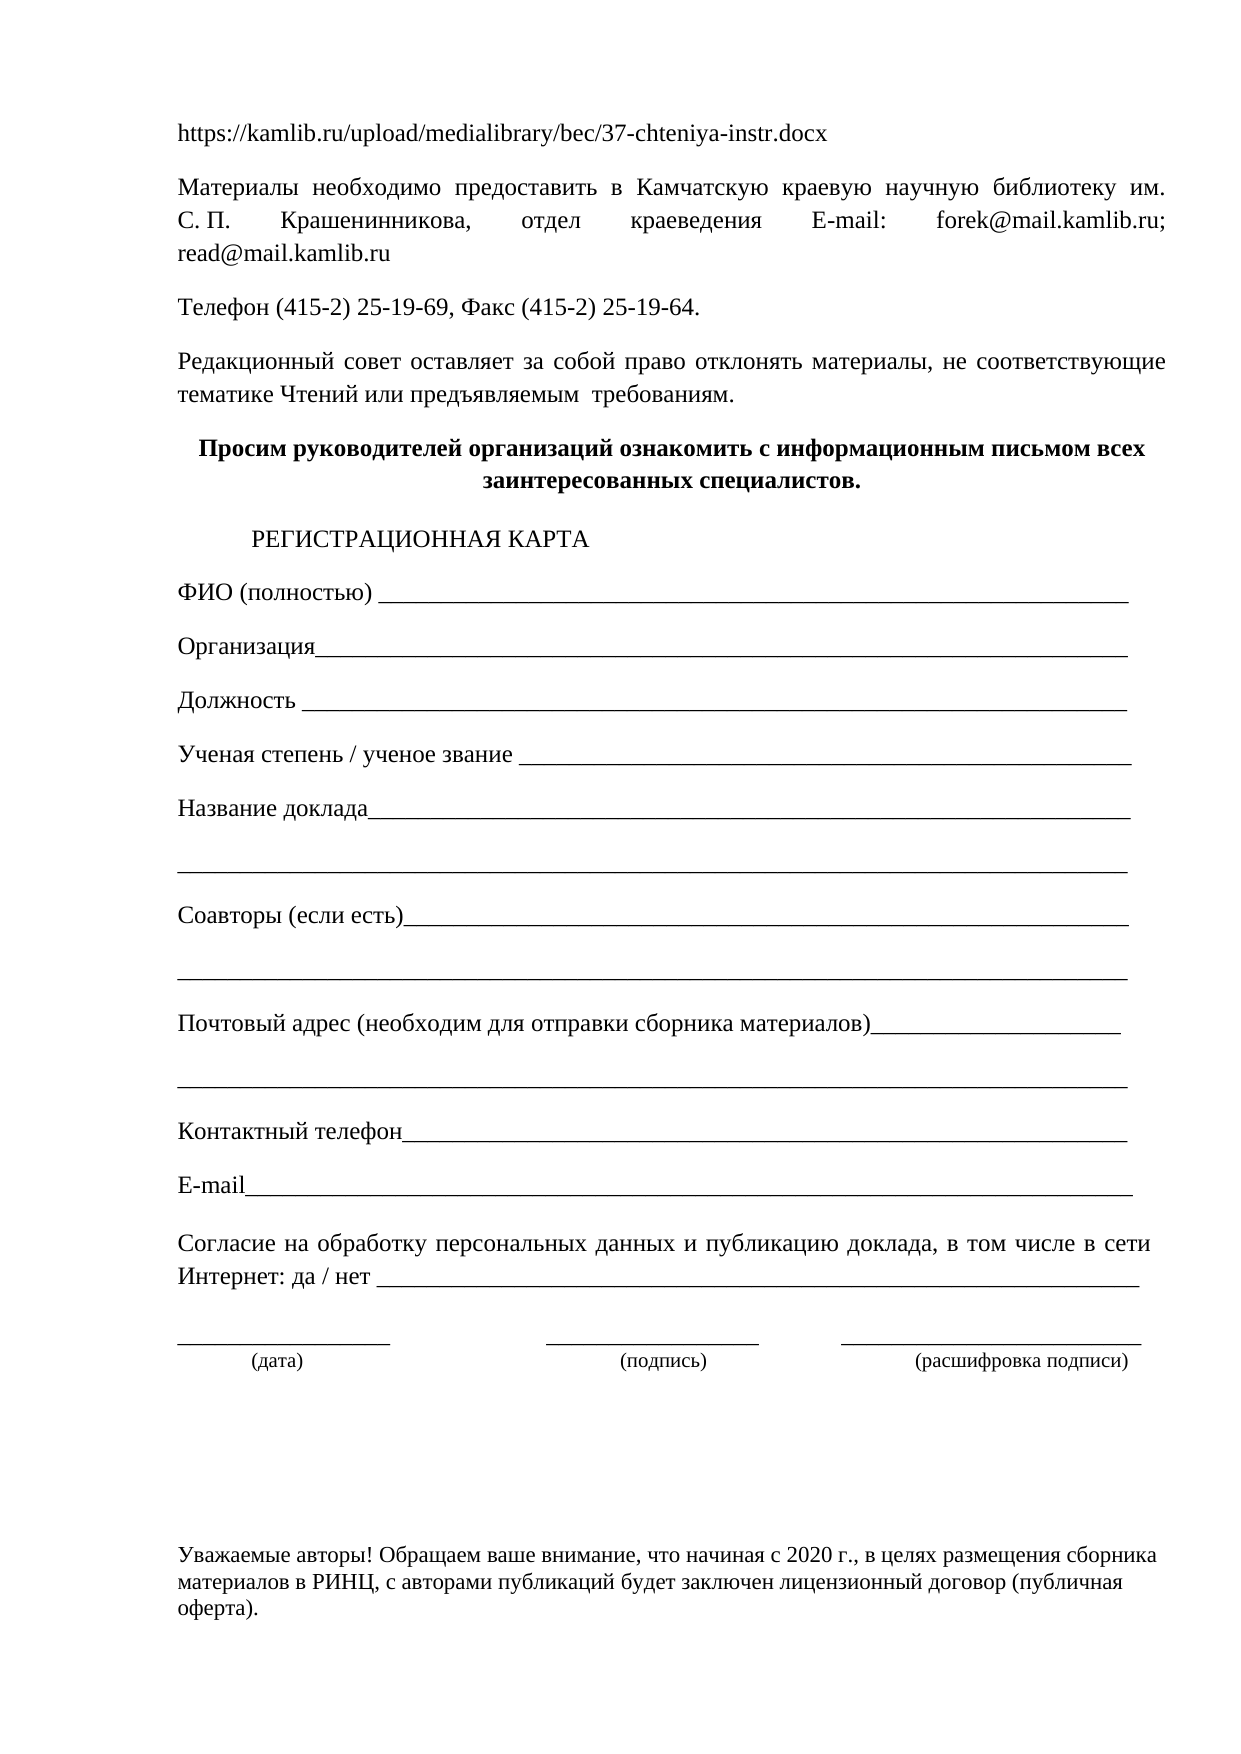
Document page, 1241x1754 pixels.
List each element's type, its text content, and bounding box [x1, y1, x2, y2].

text Организация_________________________________________________________________ [177, 631, 1152, 660]
text Просим руководителей организаций ознакомить с информационным письмом всех заинтересованных специалистов. [177, 433, 1167, 494]
text (дата) (подпись) (расшифровка подписи) [177, 1348, 1152, 1372]
text Ученая степень / ученое звание _________________________________________________ [177, 739, 1152, 768]
text https://kamlib.ru/upload/medialibrary/bec/37-chteniya-instr.docx [177, 118, 1167, 147]
text ФИО (полностью) ____________________________________________________________ [177, 577, 1152, 606]
text Уважаемые авторы! Обращаем ваше внимание, что начиная с 2020 г., в целях размещения сборника материалов в РИНЦ, с авторами публикаций будет заключен лицензионный договор (публичная оферта). [177, 1541, 1167, 1620]
text E-mail_______________________________________________________________________ [177, 1170, 1152, 1199]
text Согласие на обработку персональных данных и публикацию доклада, в том числе в сети Интернет: да / нет _____________________________________________________________ [177, 1228, 1152, 1290]
text Контактный телефон__________________________________________________________ [177, 1116, 1152, 1145]
text Редакционный совет оставляет за собой право отклонять материалы, не соответствующие тематике Чтений или предъявляемым требованиям. [177, 346, 1167, 407]
text Должность __________________________________________________________________ [177, 685, 1152, 714]
text _________________ _________________ ________________________ [177, 1319, 1152, 1348]
text РЕГИСТРАЦИОННАЯ КАРТА [177, 524, 1167, 552]
text Название доклада_____________________________________________________________ [177, 793, 1152, 822]
text Телефон (415-2) 25-19-69, Факс (415-2) 25-19-64. [177, 292, 1167, 321]
text ____________________________________________________________________________ [177, 1062, 1152, 1091]
text ____________________________________________________________________________ [177, 954, 1152, 983]
text Материалы необходимо предоставить в Камчатскую краевую научную библиотеку им. С. П. Крашенинникова, отдел краеведения E-mail: forek@mail.kamlib.ru; read@mail.kamlib.ru [177, 172, 1167, 267]
text Почтовый адрес (необходим для отправки сборника материалов)____________________ [177, 1008, 1152, 1037]
text Соавторы (если есть)__________________________________________________________ [177, 901, 1152, 929]
text ____________________________________________________________________________ [177, 847, 1152, 876]
